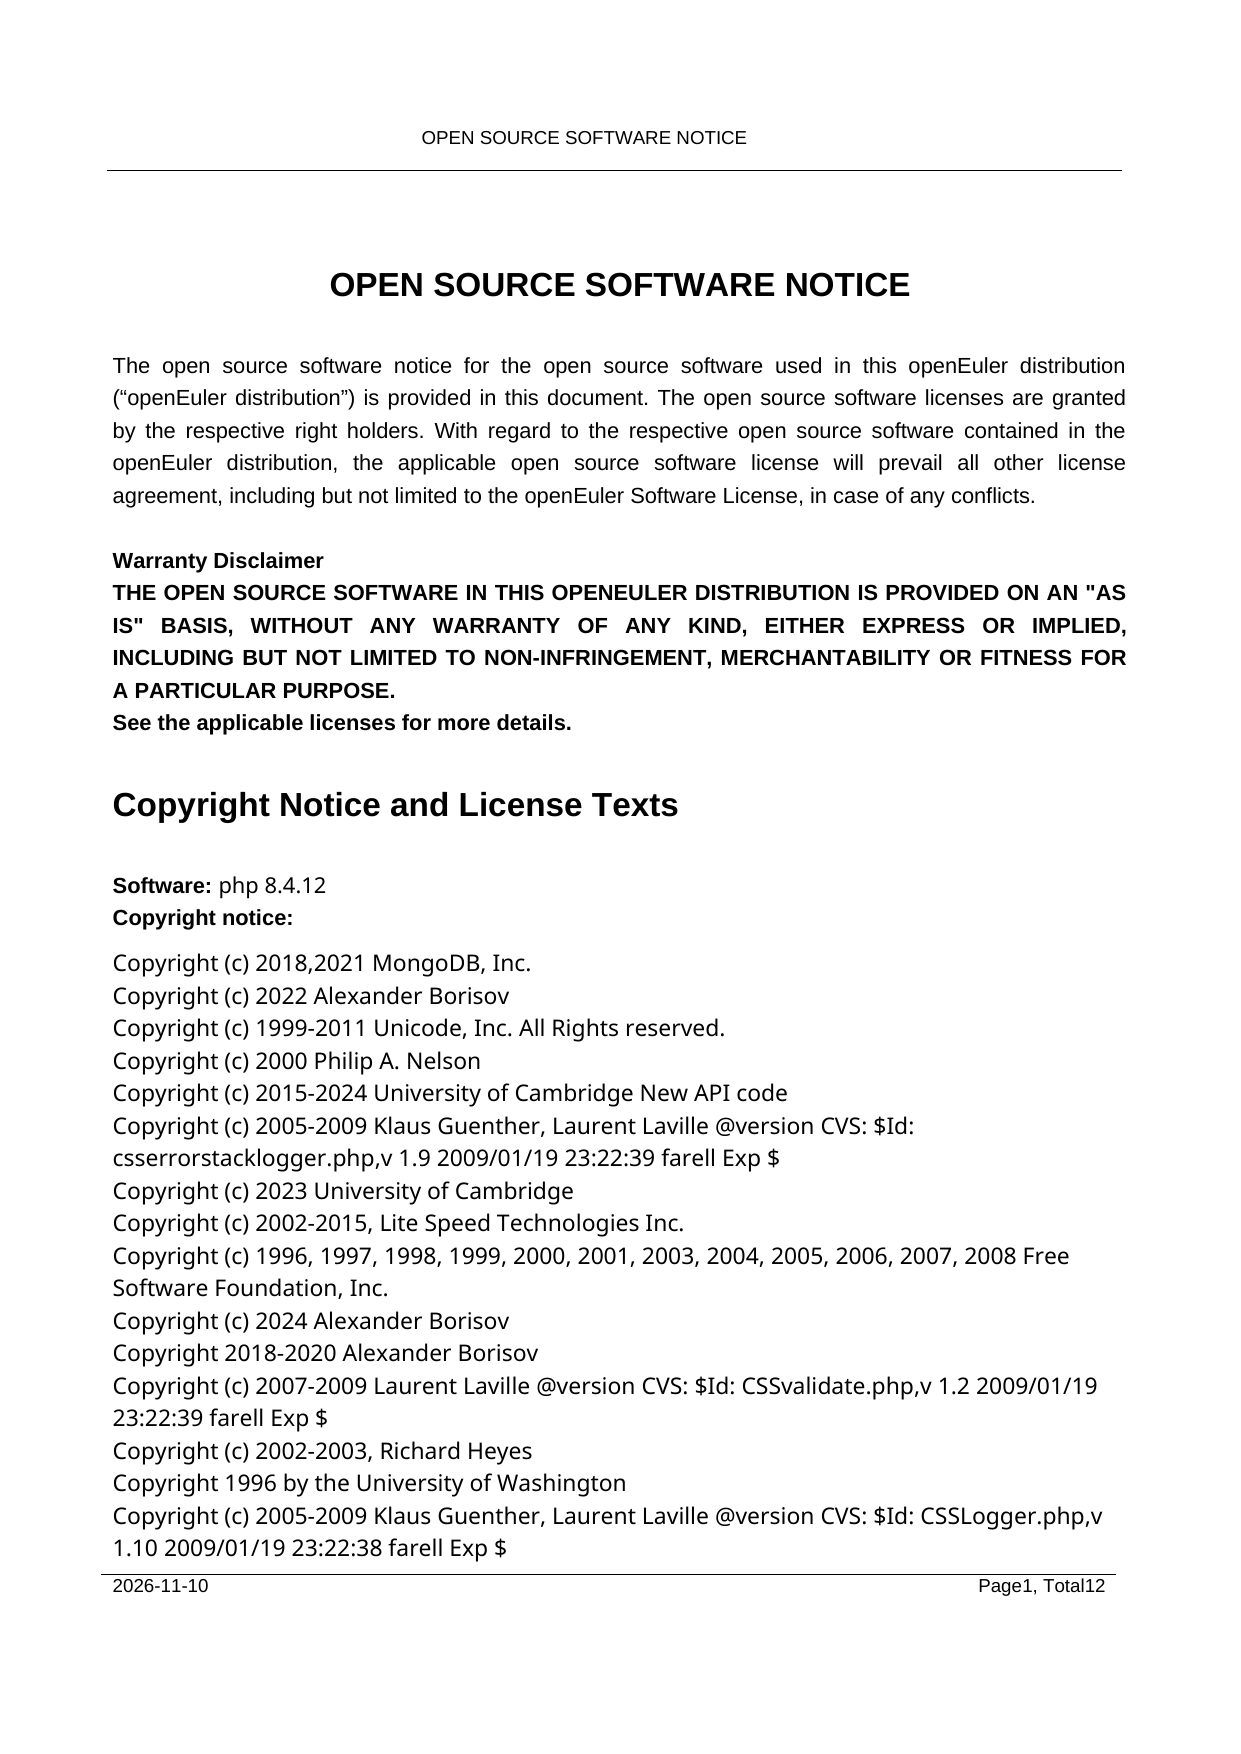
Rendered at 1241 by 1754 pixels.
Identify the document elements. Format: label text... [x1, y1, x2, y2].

title Software: php 8.4.12 [112, 869, 1128, 901]
text OPEN SOURCE SOFTWARE NOTICE [112, 251, 1128, 316]
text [112, 947, 1128, 1564]
text Warranty Disclaimer [112, 544, 1128, 576]
text Copyright Notice and License Texts [112, 771, 1128, 836]
text Copyright notice: [112, 901, 1128, 934]
text The open source software notice for the open source software used in this openEuler distribution (“openEuler distribution”) is provided in this document. The open source software licenses are granted by the respective right holders. With regard to the respective open source software contained in the openEuler distribution, the applicable open source software license will prevail all other license agreement, including but not limited to the openEuler Software License, in case of any conflicts. [112, 349, 1128, 511]
text THE OPEN SOURCE SOFTWARE IN THIS OPENEULER DISTRIBUTION IS PROVIDED ON AN "AS IS" BASIS, WITHOUT ANY WARRANTY OF ANY KIND, EITHER EXPRESS OR IMPLIED, INCLUDING BUT NOT LIMITED TO NON-INFRINGEMENT, MERCHANTABILITY OR FITNESS FOR A PARTICULAR PURPOSE. See the applicable licenses for more details. [112, 576, 1128, 739]
